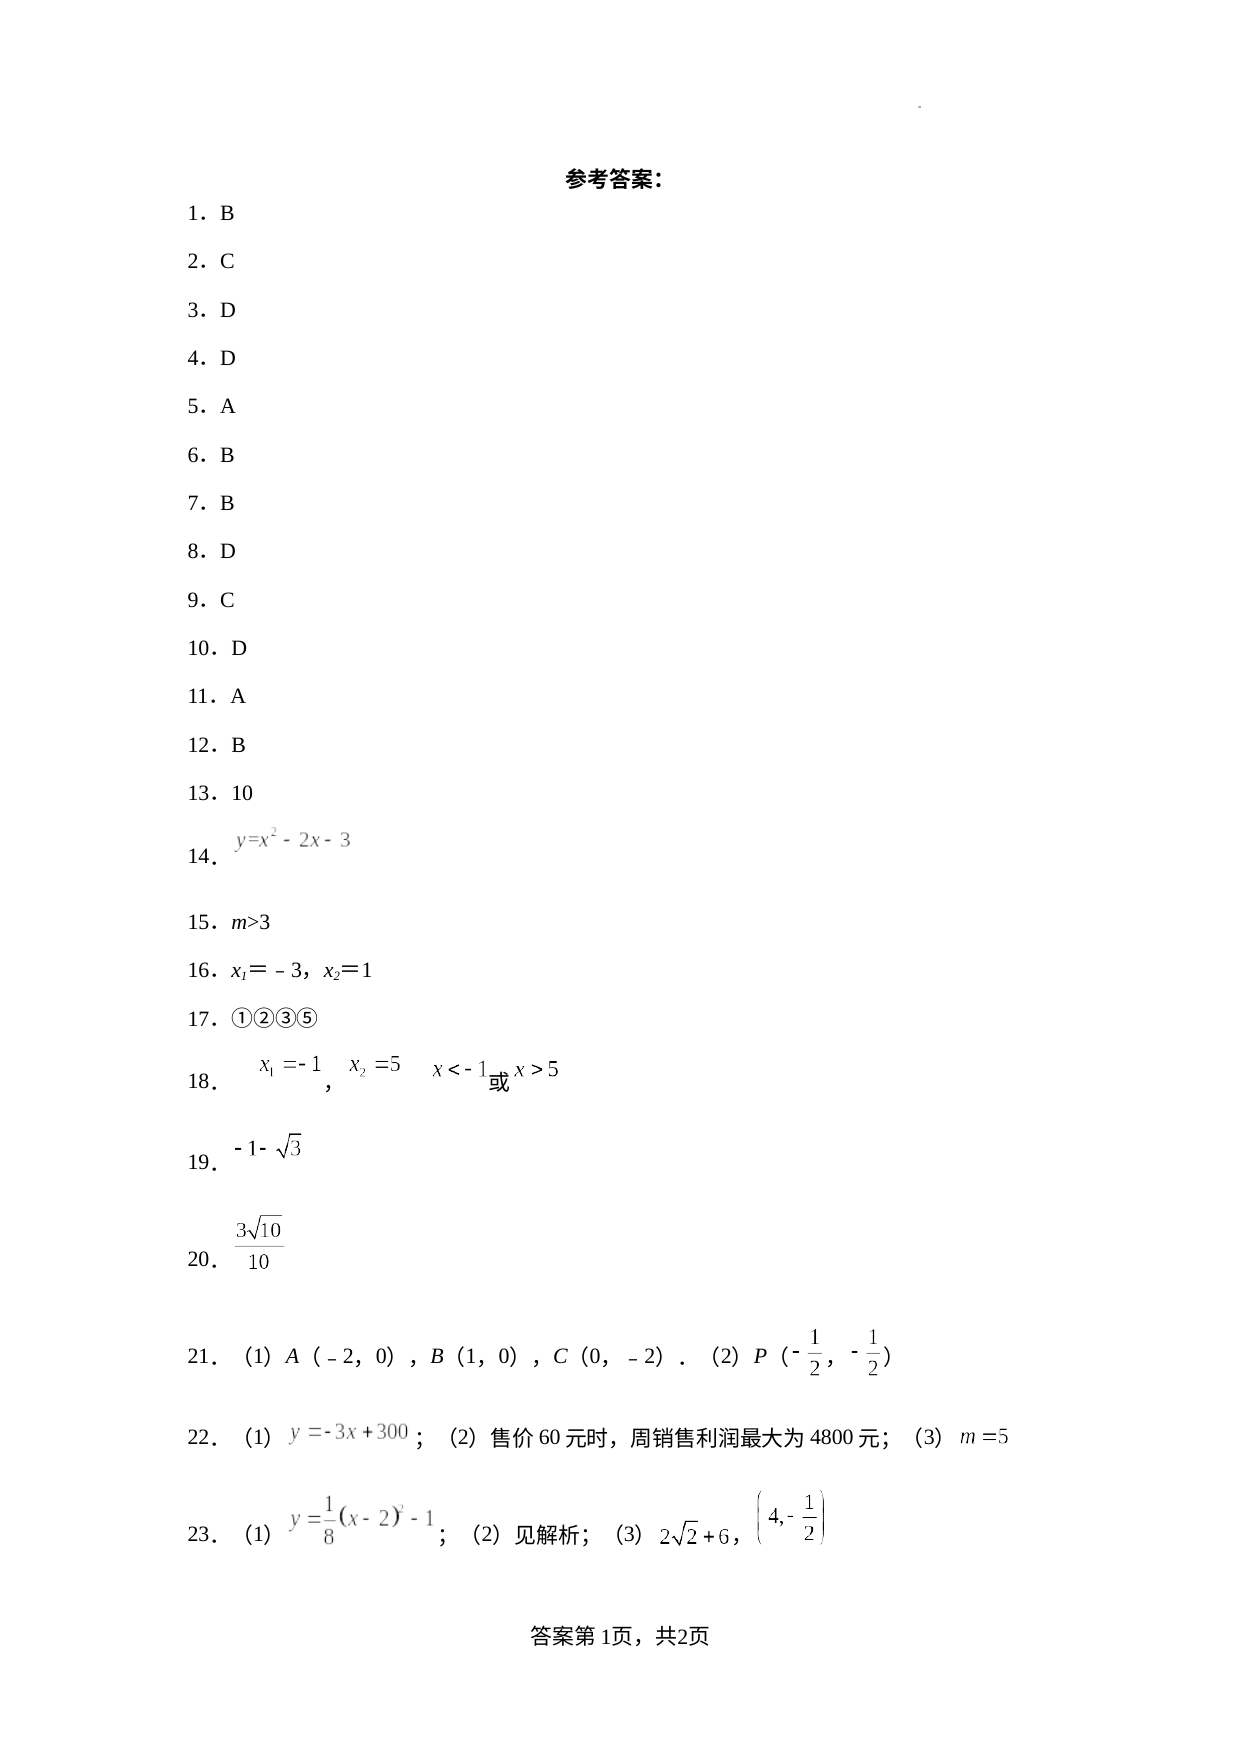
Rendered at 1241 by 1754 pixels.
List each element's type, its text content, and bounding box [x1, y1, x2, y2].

text 10．D [187, 629, 1053, 662]
text 8．D [187, 533, 1053, 565]
text 6．B [187, 436, 1053, 469]
text 22．（1）；（2）售价60元时，周销售利润最大为4800元；（3） [187, 1404, 1053, 1469]
text 11．A [187, 678, 1053, 710]
text 13．10 [187, 774, 1053, 807]
text 4．D [187, 339, 1053, 372]
text 9．C [187, 581, 1053, 614]
text 3．D [187, 291, 1053, 324]
text 7．B [187, 484, 1053, 517]
text 14． [187, 823, 1053, 888]
text 12．B [187, 726, 1053, 759]
text 17．①②③⑤ [187, 1000, 1053, 1033]
text 23．（1）；（2）见解析；（3）， [187, 1485, 1053, 1583]
text 21．（1）A（﹣2，0），B（1，0），C（0，﹣2）．（2）P（，） [187, 1324, 1053, 1389]
text 5．A [187, 388, 1053, 420]
text 2．C [187, 243, 1053, 275]
text 19． [187, 1129, 1053, 1194]
text 16．x1＝﹣3，x2＝1 [187, 952, 1053, 984]
text 1．B [187, 194, 1053, 227]
text 15．m>3 [187, 904, 1053, 936]
text 参考答案： [187, 162, 1053, 194]
text 20． [187, 1210, 1053, 1308]
text 18． ， 或 [187, 1049, 1053, 1114]
